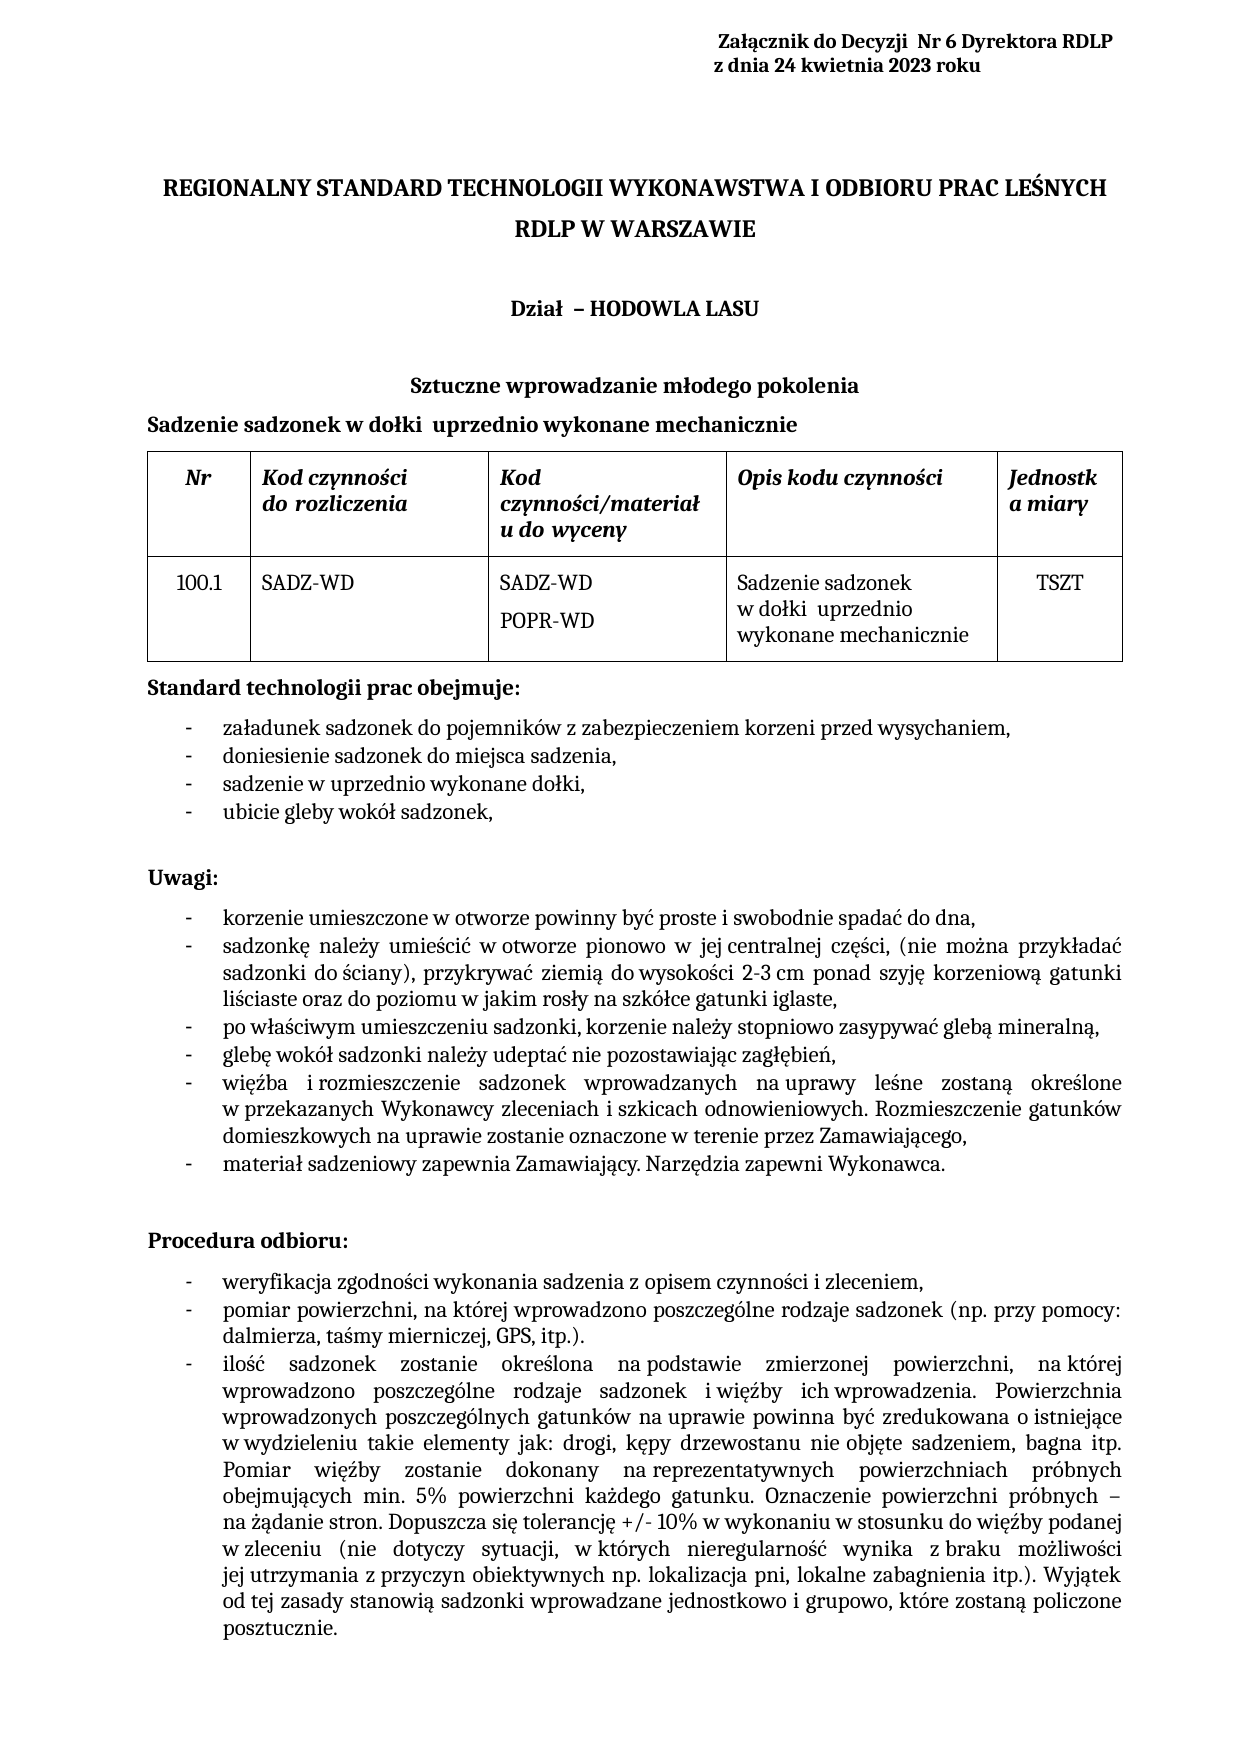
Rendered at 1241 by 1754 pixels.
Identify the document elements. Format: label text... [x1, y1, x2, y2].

text RDLP W WARSZAWIE [148, 215, 1122, 244]
list korzenie umieszczone w otworze powinny być proste i swobodnie spadać do dna, [185, 903, 1122, 931]
text Procedura odbioru: [148, 1228, 1122, 1254]
text Standard technologii prac obejmuje: [148, 674, 1122, 701]
list pomiar powierzchni, na której wprowadzono poszczególne rodzaje sadzonek (np. przy pomocy: dalmierza, taśmy mierniczej, GPS, itp.). [185, 1295, 1122, 1349]
table_cell Sadzenie sadzonek w dołki uprzednio wykonane mechanicznie [727, 557, 997, 661]
table_cell TSZT [998, 557, 1122, 661]
list więźba i rozmieszczenie sadzonek wprowadzanych na uprawy leśne zostaną określone w przekazanych Wykonawcy zleceniach i szkicach odnowieniowych. Rozmieszczenie gatunków domieszkowych na uprawie zostanie oznaczone w terenie przez Zamawiającego, [185, 1068, 1122, 1149]
list doniesienie sadzonek do miejsca sadzenia, [185, 741, 1122, 769]
list materiał sadzeniowy zapewnia Zamawiający. Narzędzia zapewni Wykonawca. [185, 1149, 1122, 1177]
table_header Opis kodu czynności [727, 452, 997, 556]
list załadunek sadzonek do pojemników z zabezpieczeniem korzeni przed wysychaniem, [185, 713, 1122, 741]
list ubicie gleby wokół sadzonek, [185, 797, 1122, 826]
list sadzonkę należy umieścić w otworze pionowo w jej centralnej części, (nie można przykładać sadzonki do ściany), przykrywać ziemią do wysokości 2-3 cm ponad szyję korzeniową gatunki liściaste oraz do poziomu w jakim rosły na szkółce gatunki iglaste, [185, 931, 1122, 1012]
text Uwagi: [148, 864, 1122, 891]
table_header Kod czynności/materiału do wyceny [489, 452, 726, 556]
list po właściwym umieszczeniu sadzonki, korzenie należy stopniowo zasypywać glebą mineralną, [185, 1012, 1122, 1040]
table_header Kod czynności do rozliczenia [251, 452, 488, 556]
list ilość sadzonek zostanie określona na podstawie zmierzonej powierzchni, na której wprowadzono poszczególne rodzaje sadzonek i więźby ich wprowadzenia. Powierzchnia wprowadzonych poszczególnych gatunków na uprawie powinna być zredukowana o istniejące w wydzieleniu takie elementy jak: drogi, kępy drzewostanu nie objęte sadzeniem, bagna itp. Pomiar więźby zostanie dokonany na reprezentatywnych powierzchniach próbnych obejmujących min. 5% powierzchni każdego gatunku. Oznaczenie powierzchni próbnych – na żądanie stron. Dopuszcza się tolerancję +/- 10% w wykonaniu w stosunku do więźby podanej w zleceniu (nie dotyczy sytuacji, w których nieregularność wynika z braku możliwości jej utrzymania z przyczyn obiektywnych np. lokalizacja pni, lokalne zabagnienia itp.). Wyjątek od tej zasady stanowią sadzonki wprowadzane jednostkowo i grupowo, które zostaną policzone posztucznie. [185, 1349, 1122, 1641]
list sadzenie w uprzednio wykonane dołki, [185, 769, 1122, 797]
table_cell 100.1 [148, 557, 250, 661]
table_header Jednostka miary [998, 452, 1122, 556]
text REGIONALNY STANDARD TECHNOLOGII WYKONAWSTWA I ODBIORU PRAC LEŚNYCH [148, 174, 1122, 203]
list weryfikacja zgodności wykonania sadzenia z opisem czynności i zleceniem, [185, 1267, 1122, 1295]
list glebę wokół sadzonki należy udeptać nie pozostawiając zagłębień, [185, 1040, 1122, 1068]
table_cell SADZ-WD POPR-WD [489, 557, 726, 661]
text Sztuczne wprowadzanie młodego pokolenia [148, 373, 1122, 399]
text Dział – HODOWLA LASU [148, 295, 1122, 322]
text Sadzenie sadzonek w dołki uprzednio wykonane mechanicznie [148, 412, 1122, 438]
table_cell SADZ-WD [251, 557, 488, 661]
table_header Nr [148, 452, 250, 556]
